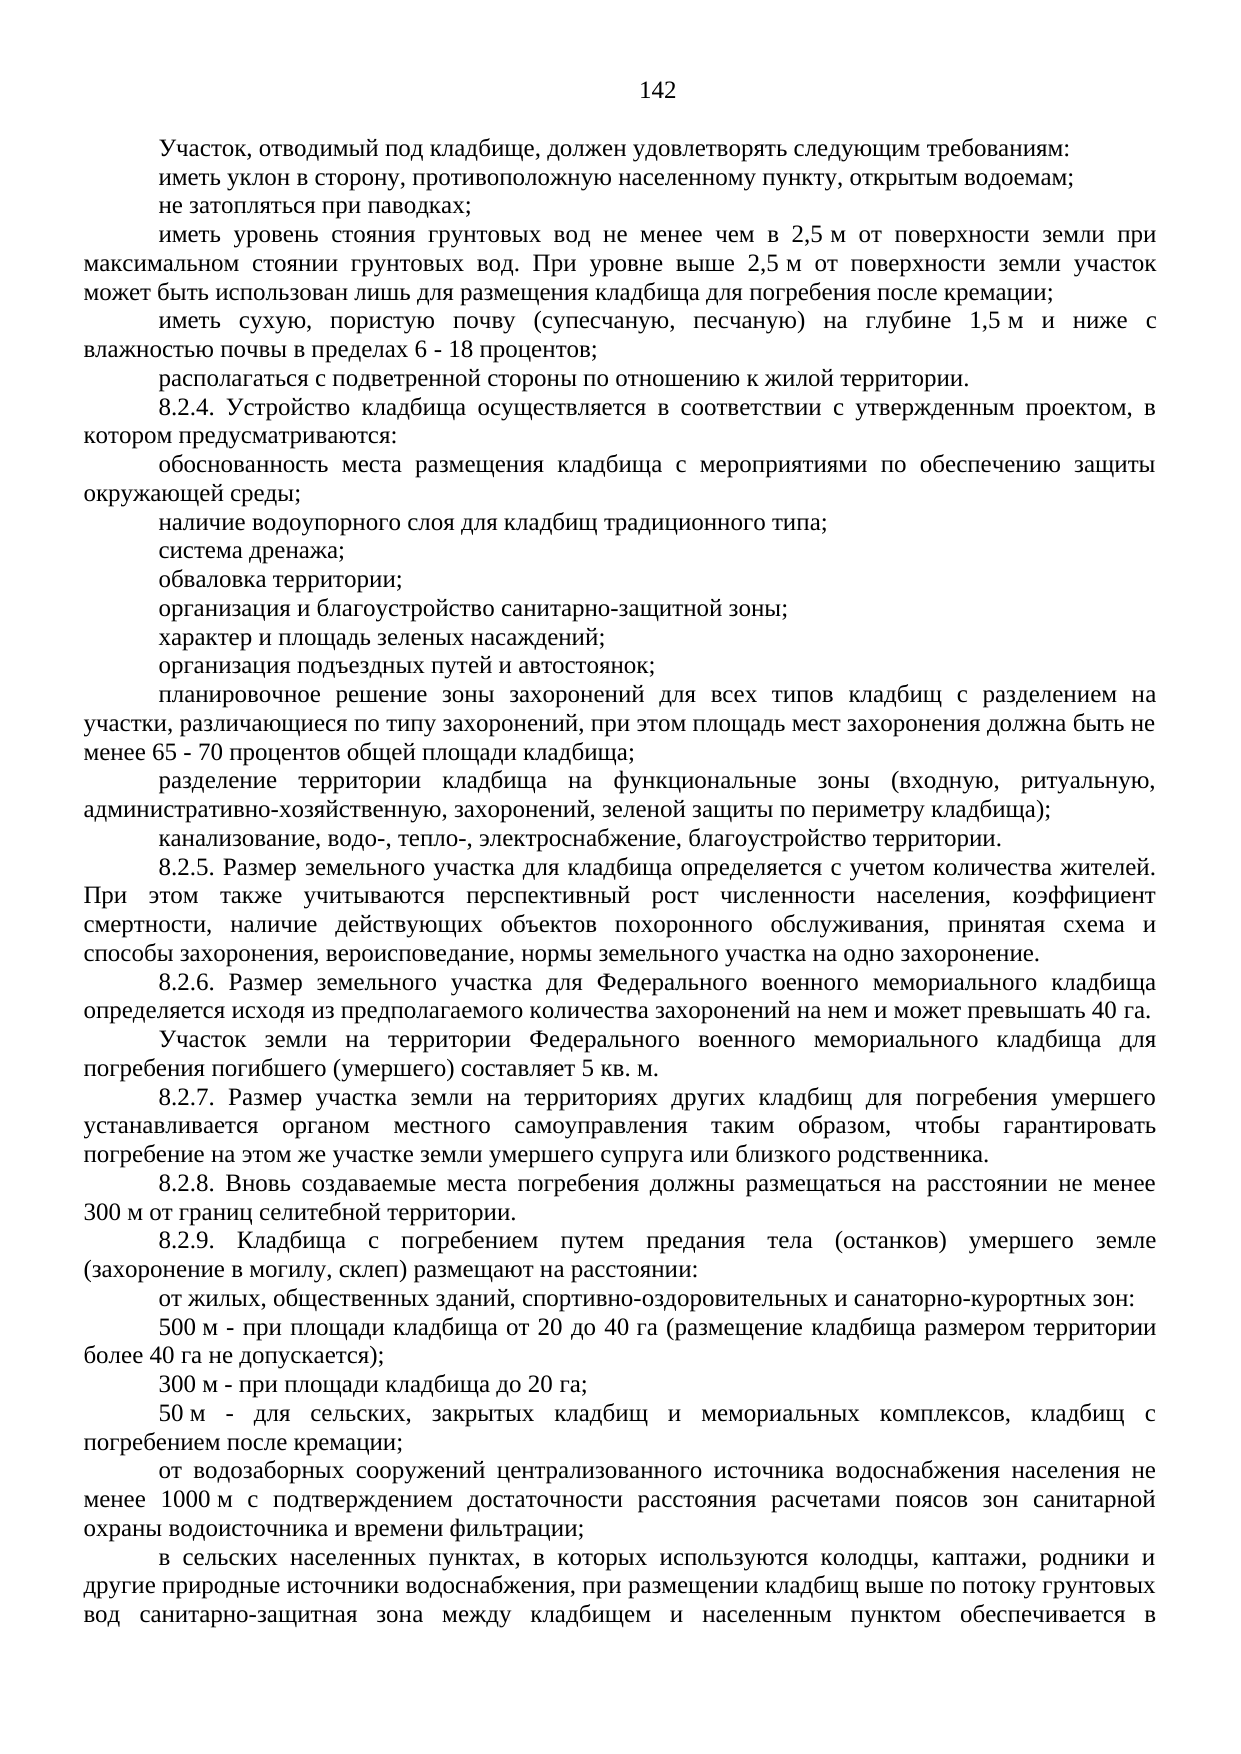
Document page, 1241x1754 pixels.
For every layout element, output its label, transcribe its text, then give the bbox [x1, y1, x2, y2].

text разделение территории кладбища на функциональные зоны (входную, ритуальную, административно-хозяйственную, захоронений, зеленой защиты по периметру кладбища); [83, 765, 1157, 823]
text организация подъездных путей и автостоянок; [83, 650, 1157, 679]
text иметь сухую, пористую почву (супесчаную, песчаную) на глубине 1,5 м и ниже с влажностью почвы в пределах 6 - 18 процентов; [83, 305, 1157, 363]
text характер и площадь зеленых насаждений; [83, 622, 1157, 650]
text канализование, водо-, тепло-, электроснабжение, благоустройство территории. [83, 823, 1157, 852]
text 300 м - при площади кладбища до 20 га; [83, 1369, 1157, 1398]
text не затопляться при паводках; [83, 190, 1157, 219]
text 8.2.7. Размер участка земли на территориях других кладбищ для погребения умершего устанавливается органом местного самоуправления таким образом, чтобы гарантировать погребение на этом же участке земли умершего супруга или близкого родственника. [83, 1082, 1157, 1168]
text 8.2.9. Кладбища с погребением путем предания тела (останков) умершего земле (захоронение в могилу, склеп) размещают на расстоянии: [83, 1225, 1157, 1283]
text иметь уровень стояния грунтовых вод не менее чем в 2,5 м от поверхности земли при максимальном стоянии грунтовых вод. При уровне выше 2,5 м от поверхности земли участок может быть использован лишь для размещения кладбища для погребения после кремации; [83, 219, 1157, 305]
text обоснованность места размещения кладбища с мероприятиями по обеспечению защиты окружающей среды; [83, 449, 1157, 507]
text наличие водоупорного слоя для кладбищ традиционного типа; [83, 507, 1157, 535]
text организация и благоустройство санитарно-защитной зоны; [83, 593, 1157, 622]
text 500 м - при площади кладбища от 20 до 40 га (размещение кладбища размером территории более 40 га не допускается); [83, 1312, 1157, 1369]
text Участок, отводимый под кладбище, должен удовлетворять следующим требованиям: [83, 133, 1157, 162]
text 8.2.4. Устройство кладбища осуществляется в соответствии с утвержденным проектом, в котором предусматриваются: [83, 392, 1157, 449]
text 8.2.6. Размер земельного участка для Федерального военного мемориального кладбища определяется исходя из предполагаемого количества захоронений на нем и может превышать 40 га. [83, 967, 1157, 1024]
text обваловка территории; [83, 564, 1157, 593]
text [83, 1542, 1157, 1628]
text 8.2.8. Вновь создаваемые места погребения должны размещаться на расстоянии не менее 300 м от границ селитебной территории. [83, 1168, 1157, 1225]
text 8.2.5. Размер земельного участка для кладбища определяется с учетом количества жителей. При этом также учитываются перспективный рост численности населения, коэффициент смертности, наличие действующих объектов похоронного обслуживания, принятая схема и способы захоронения, вероисповедание, нормы земельного участка на одно захоронение. [83, 852, 1157, 967]
text располагаться с подветренной стороны по отношению к жилой территории. [83, 363, 1157, 392]
text иметь уклон в сторону, противоположную населенному пункту, открытым водоемам; [83, 162, 1157, 190]
text 50 м - для сельских, закрытых кладбищ и мемориальных комплексов, кладбищ с погребением после кремации; [83, 1398, 1157, 1455]
text Участок земли на территории Федерального военного мемориального кладбища для погребения погибшего (умершего) составляет 5 кв. м. [83, 1024, 1157, 1082]
text система дренажа; [83, 535, 1157, 564]
text от жилых, общественных зданий, спортивно-оздоровительных и санаторно-курортных зон: [83, 1283, 1157, 1312]
text от водозаборных сооружений централизованного источника водоснабжения населения не менее 1000 м с подтверждением достаточности расстояния расчетами поясов зон санитарной охраны водоисточника и времени фильтрации; [83, 1455, 1157, 1542]
text планировочное решение зоны захоронений для всех типов кладбищ с разделением на участки, различающиеся по типу захоронений, при этом площадь мест захоронения должна быть не менее 65 - 70 процентов общей площади кладбища; [83, 679, 1157, 765]
